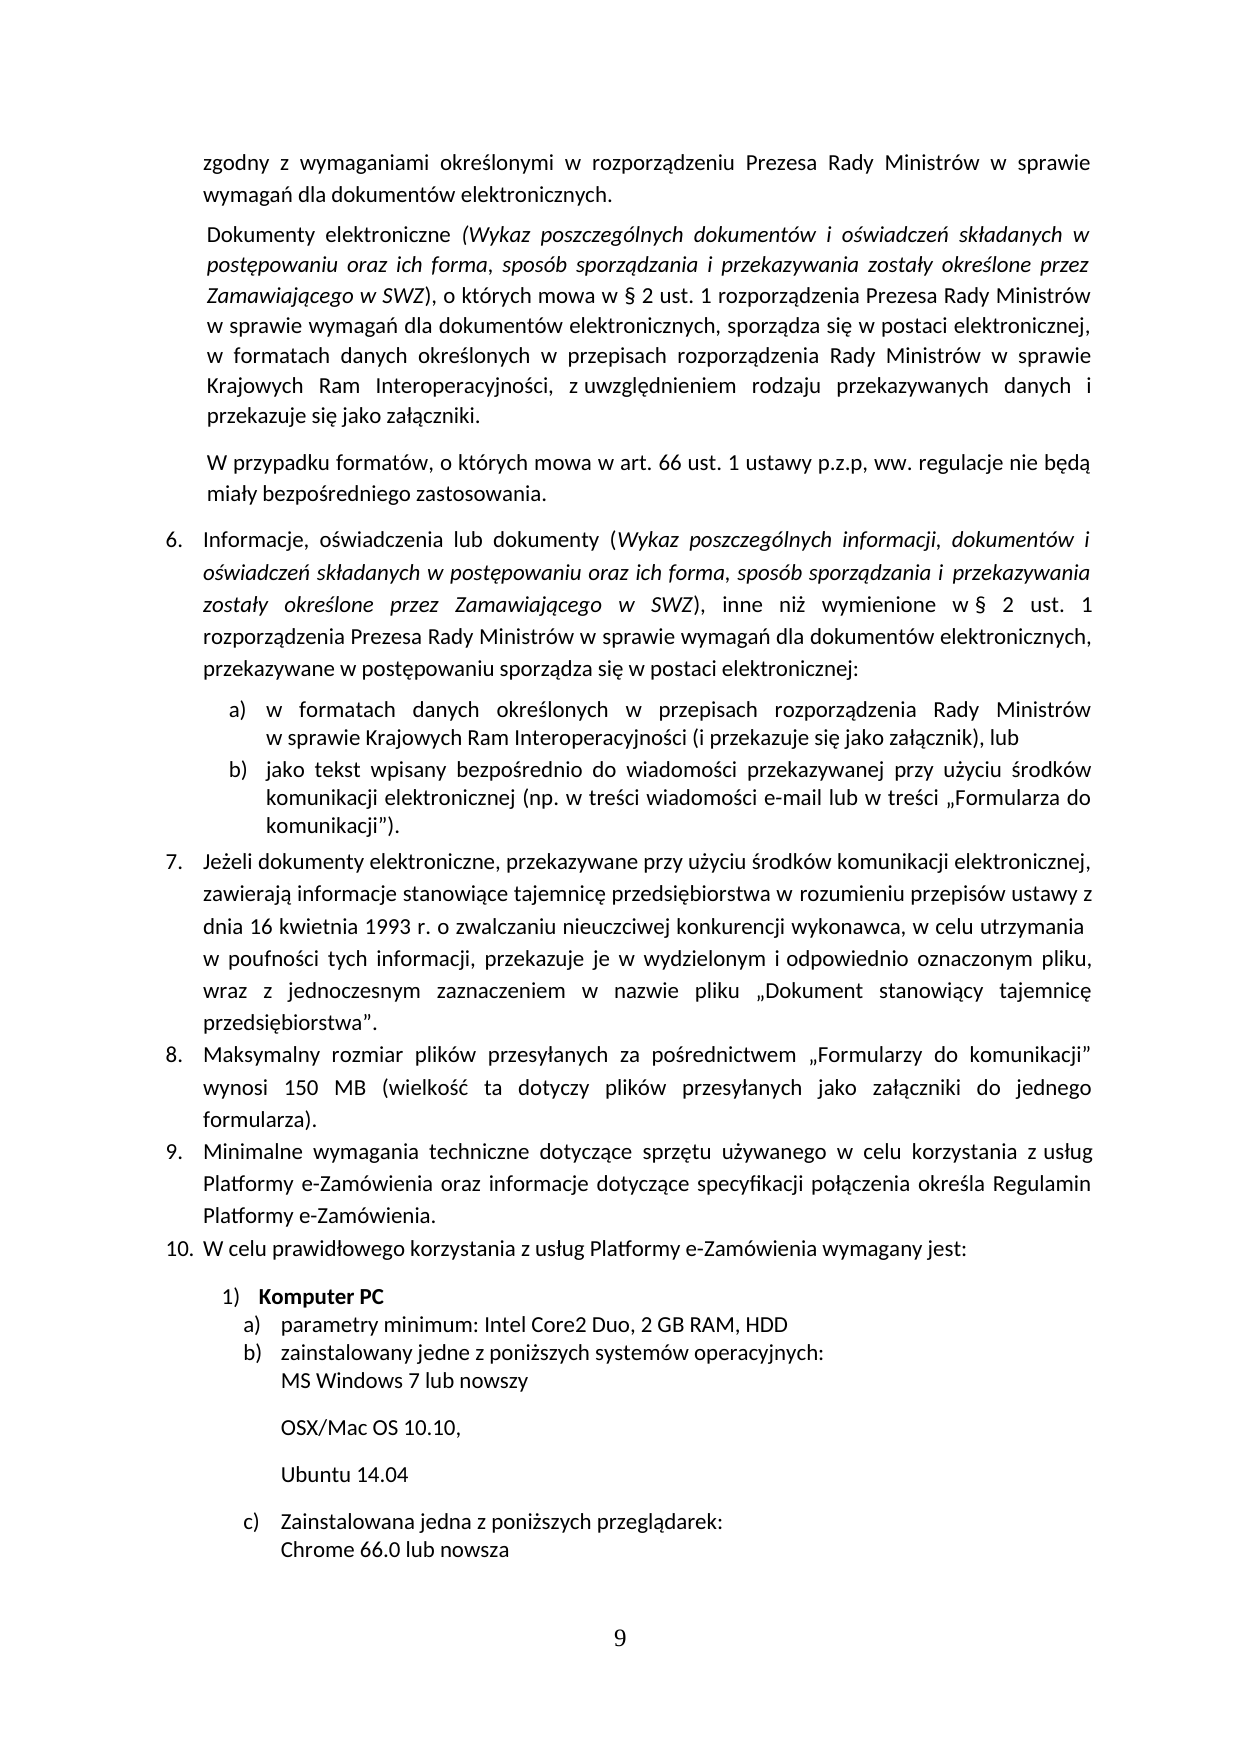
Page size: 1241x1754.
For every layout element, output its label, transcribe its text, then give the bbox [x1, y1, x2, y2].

list Maksymalny rozmiar plików przesyłanych za pośrednictwem „Formularzy do komunikacji” wynosi 150 MB (wielkość ta dotyczy plików przesyłanych jako załączniki do jednego formularza). [165, 1041, 1093, 1133]
list Informacje, oświadczenia lub dokumenty (Wykaz poszczególnych informacji, dokumentów i oświadczeń składanych w postępowaniu oraz ich forma, sposób sporządzania i przekazywania zostały określone przez Zamawiającego w SWZ), inne niż wymienione w § 2 ust. 1 rozporządzenia Prezesa Rady Ministrów w sprawie wymagań dla dokumentów elektronicznych, przekazywane w postępowaniu sporządza się w postaci elektronicznej: [165, 526, 1093, 682]
list Jeżeli dokumenty elektroniczne, przekazywane przy użyciu środków komunikacji elektronicznej, zawierają informacje stanowiące tajemnicę przedsiębiorstwa w rozumieniu przepisów ustawy z dnia 16 kwietnia 1993 r. o zwalczaniu nieuczciwej konkurencji wykonawca, w celu utrzymania w poufności tych informacji, przekazuje je w wydzielonym i odpowiednio oznaczonym pliku, wraz z jednoczesnym zaznaczeniem w nazwie pliku „Dokument stanowiący tajemnicę przedsiębiorstwa”. [165, 847, 1093, 1036]
text OSX/Mac OS 10.10, [281, 1413, 1093, 1441]
list Zainstalowana jedna z poniższych przeglądarek: [243, 1507, 1093, 1535]
list W celu prawidłowego korzystania z usług Platformy e-Zamówienia wymagany jest: [165, 1234, 1093, 1262]
list Minimalne wymagania techniczne dotyczące sprzętu używanego w celu korzystania z usług Platformy e-Zamówienia oraz informacje dotyczące specyfikacji połączenia określa Regulamin Platformy e-Zamówienia. [165, 1137, 1093, 1229]
list Komputer PC [221, 1282, 1093, 1311]
list w formatach danych określonych w przepisach rozporządzenia Rady Ministrów w sprawie Krajowych Ram Interoperacyjności (i przekazuje się jako załącznik), lub [228, 695, 1093, 751]
text Chrome 66.0 lub nowsza [281, 1535, 1093, 1563]
text Dokumenty elektroniczne (Wykaz poszczególnych dokumentów i oświadczeń składanych w postępowaniu oraz ich forma, sposób sporządzania i przekazywania zostały określone przez Zamawiającego w SWZ), o których mowa w § 2 ust. 1 rozporządzenia Prezesa Rady Ministrów w sprawie wymagań dla dokumentów elektronicznych, sporządza się w postaci elektronicznej, w formatach danych określonych w przepisach rozporządzenia Rady Ministrów w sprawie Krajowych Ram Interoperacyjności, z uwzględnieniem rodzaju przekazywanych danych i przekazuje się jako załączniki. [207, 220, 1093, 429]
list jako tekst wpisany bezpośrednio do wiadomości przekazywanej przy użyciu środków komunikacji elektronicznej (np. w treści wiadomości e-mail lub w treści „Formularza do komunikacji”). [228, 755, 1093, 839]
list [165, 148, 1093, 208]
text Ubuntu 14.04 [281, 1460, 1093, 1488]
text MS Windows 7 lub nowszy [281, 1367, 1093, 1394]
list zainstalowany jedne z poniższych systemów operacyjnych: [243, 1338, 1093, 1367]
text W przypadku formatów, o których mowa w art. 66 ust. 1 ustawy p.z.p, ww. regulacje nie będą miały bezpośredniego zastosowania. [207, 448, 1093, 507]
list parametry minimum: Intel Core2 Duo, 2 GB RAM, HDD [243, 1311, 1093, 1338]
